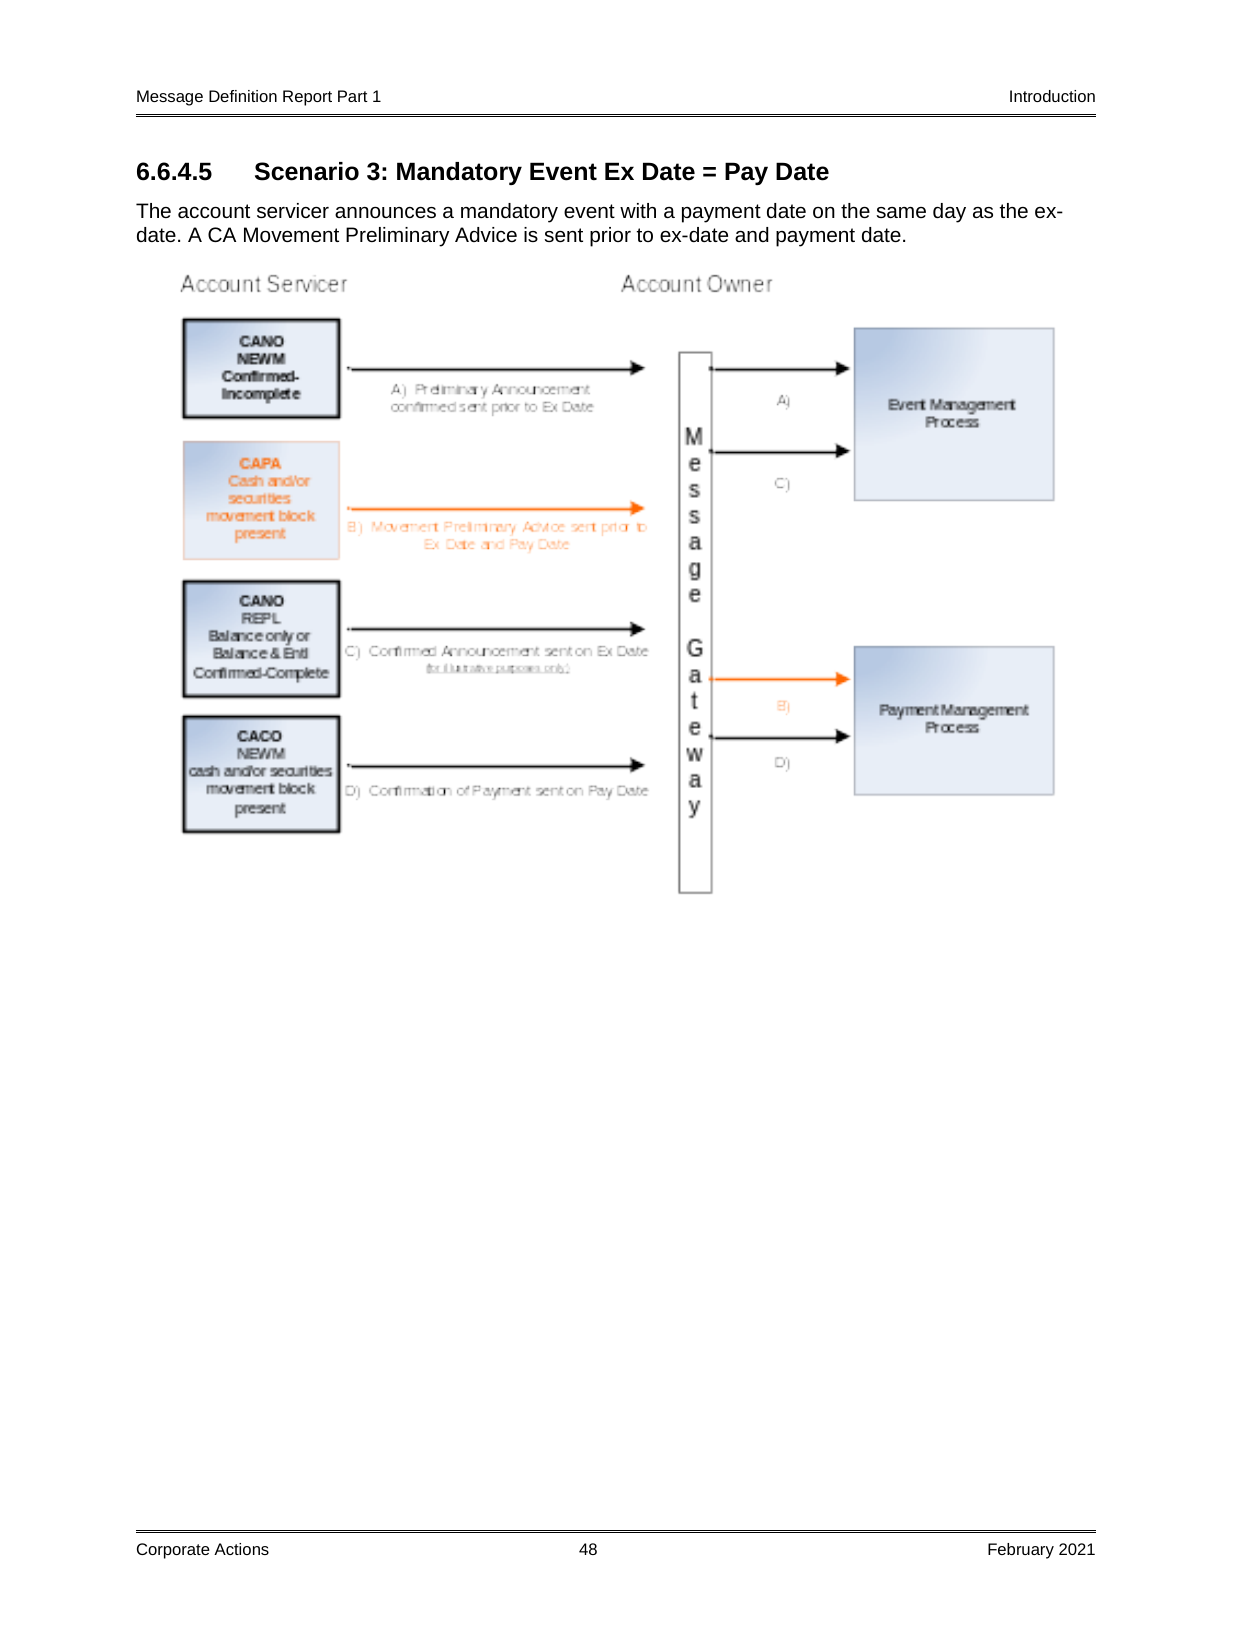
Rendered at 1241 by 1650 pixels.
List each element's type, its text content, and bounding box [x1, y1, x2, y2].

text The account servicer announces a mandatory event with a payment date on the same day as the ex-date. A CA Movement Preliminary Advice is sent prior to ex-date and payment date. [136, 198, 1104, 246]
subtitle Scenario 3: Mandatory Event Ex Date = Pay Date [136, 157, 1104, 186]
